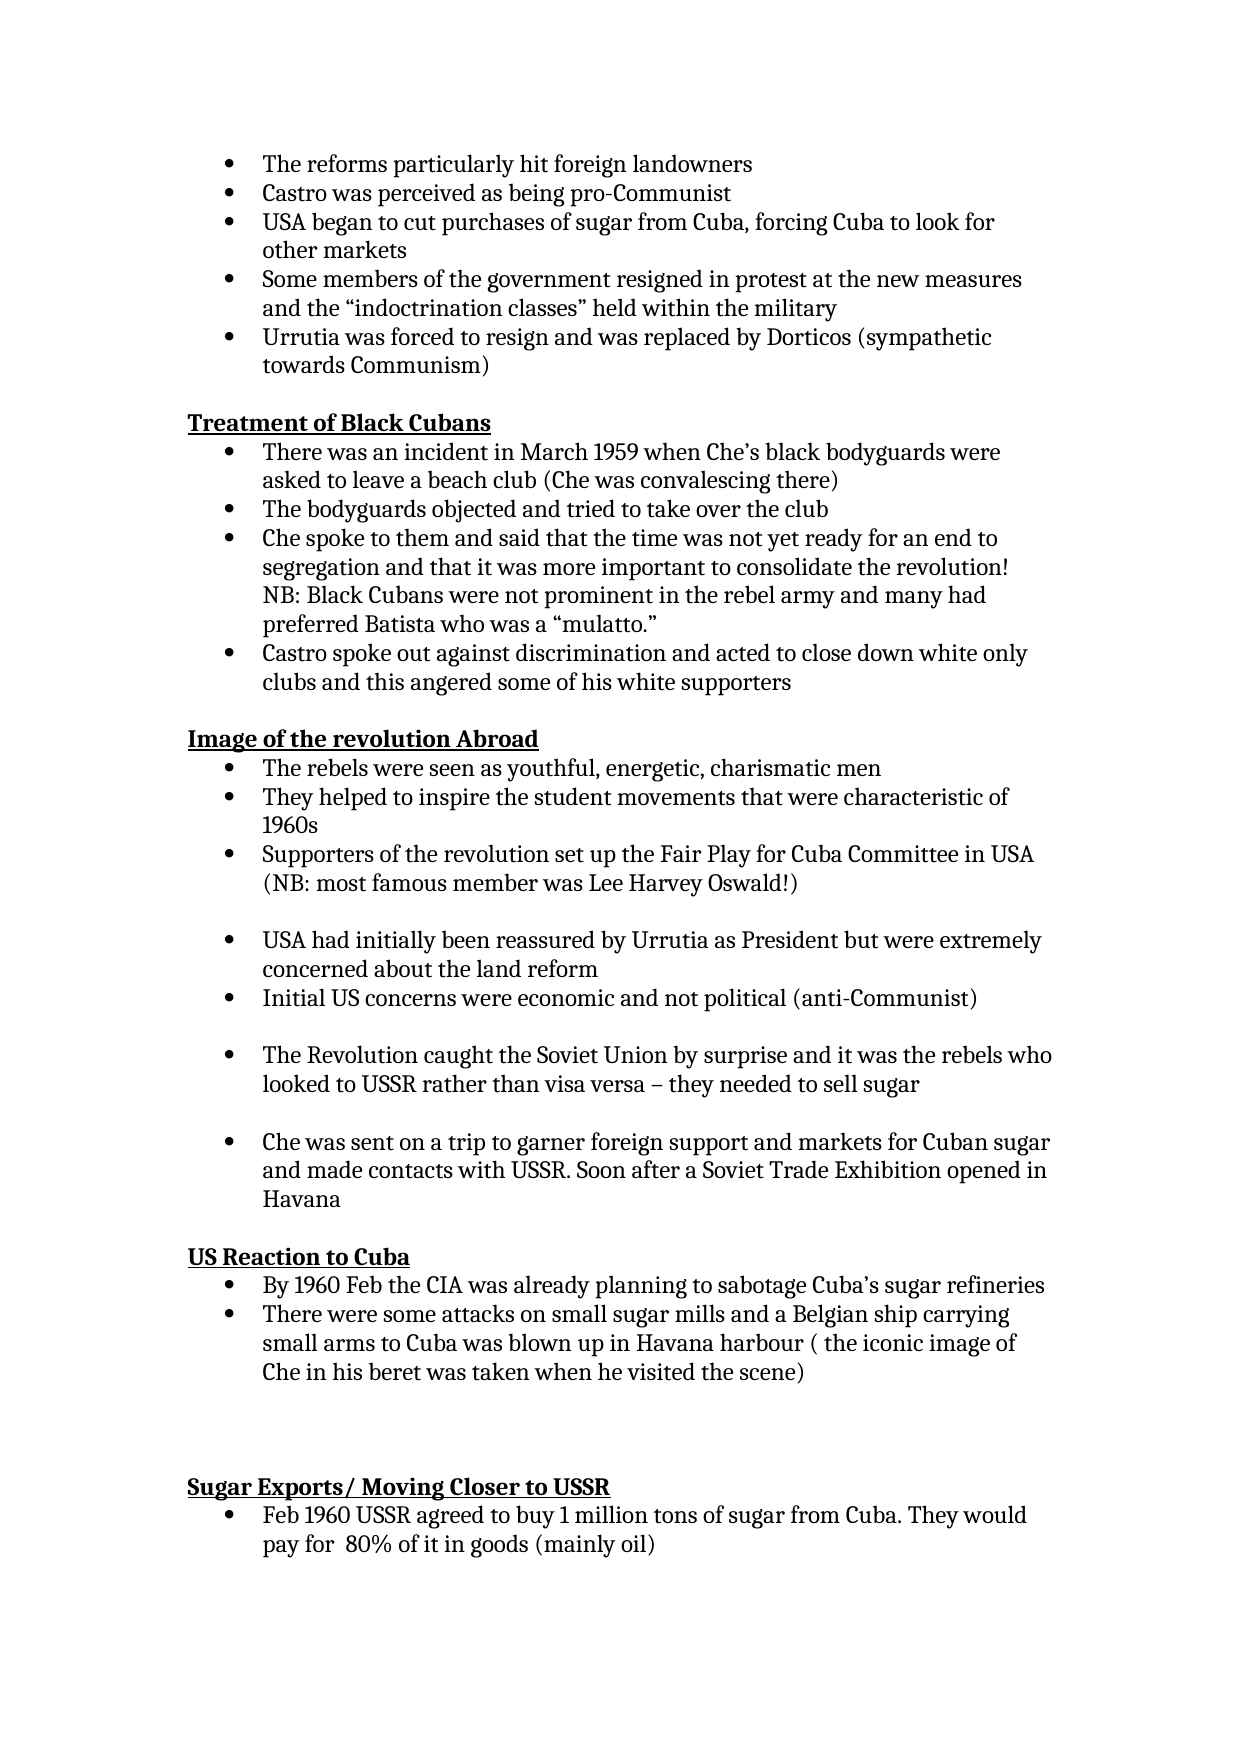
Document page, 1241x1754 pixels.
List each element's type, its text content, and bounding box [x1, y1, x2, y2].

text Treatment of Black Cubans [187, 409, 1053, 437]
list Castro was perceived as being pro-Communist [225, 179, 1053, 207]
list Castro spoke out against discrimination and acted to close down white only clubs and this angered some of his white supporters [225, 639, 1053, 696]
list The reforms particularly hit foreign landowners [225, 150, 1053, 179]
text Sugar Exports/ Moving Closer to USSR [187, 1472, 1053, 1501]
list By 1960 Feb the CIA was already planning to sabotage Cuba’s sugar refineries [225, 1271, 1053, 1300]
list Supporters of the revolution set up the Fair Play for Cuba Committee in USA (NB: most famous member was Lee Harvey Oswald!) [225, 840, 1053, 897]
text US Reaction to Cuba [187, 1242, 1053, 1271]
list Che was sent on a trip to garner foreign support and markets for Cuban sugar and made contacts with USSR. Soon after a Soviet Trade Exhibition opened in Havana [225, 1127, 1053, 1214]
list Che spoke to them and said that the time was not yet ready for an end to segregation and that it was more important to consolidate the revolution! NB: Black Cubans were not prominent in the rebel army and many had preferred Batista who was a “mulatto.” [225, 524, 1053, 639]
list They helped to inspire the student movements that were characteristic of 1960s [225, 782, 1053, 840]
list There was an incident in March 1959 when Che’s black bodyguards were asked to leave a beach club (Che was convalescing there) [225, 437, 1053, 495]
list The rebels were seen as youthful, energetic, charismatic men [225, 754, 1053, 782]
list USA began to cut purchases of sugar from Cuba, forcing Cuba to look for other markets [225, 207, 1053, 265]
list Feb 1960 USSR agreed to buy 1 million tons of sugar from Cuba. They would pay for 80% of it in goods (mainly oil) [225, 1501, 1053, 1559]
text Image of the revolution Abroad [187, 725, 1053, 754]
list USA had initially been reassured by Urrutia as President but were extremely concerned about the land reform [225, 926, 1053, 984]
list The Revolution caught the Soviet Union by surprise and it was the rebels who looked to USSR rather than visa versa – they needed to sell sugar [225, 1041, 1053, 1099]
list Initial US concerns were economic and not political (anti-Communist) [225, 984, 1053, 1012]
list The bodyguards objected and tried to take over the club [225, 495, 1053, 524]
list Urrutia was forced to resign and was replaced by Dorticos (sympathetic towards Communism) [225, 322, 1053, 380]
list There were some attacks on small sugar mills and a Belgian ship carrying small arms to Cuba was blown up in Havana harbour ( the iconic image of Che in his beret was taken when he visited the scene) [225, 1300, 1053, 1386]
list Some members of the government resigned in protest at the new measures and the “indoctrination classes” held within the military [225, 265, 1053, 322]
